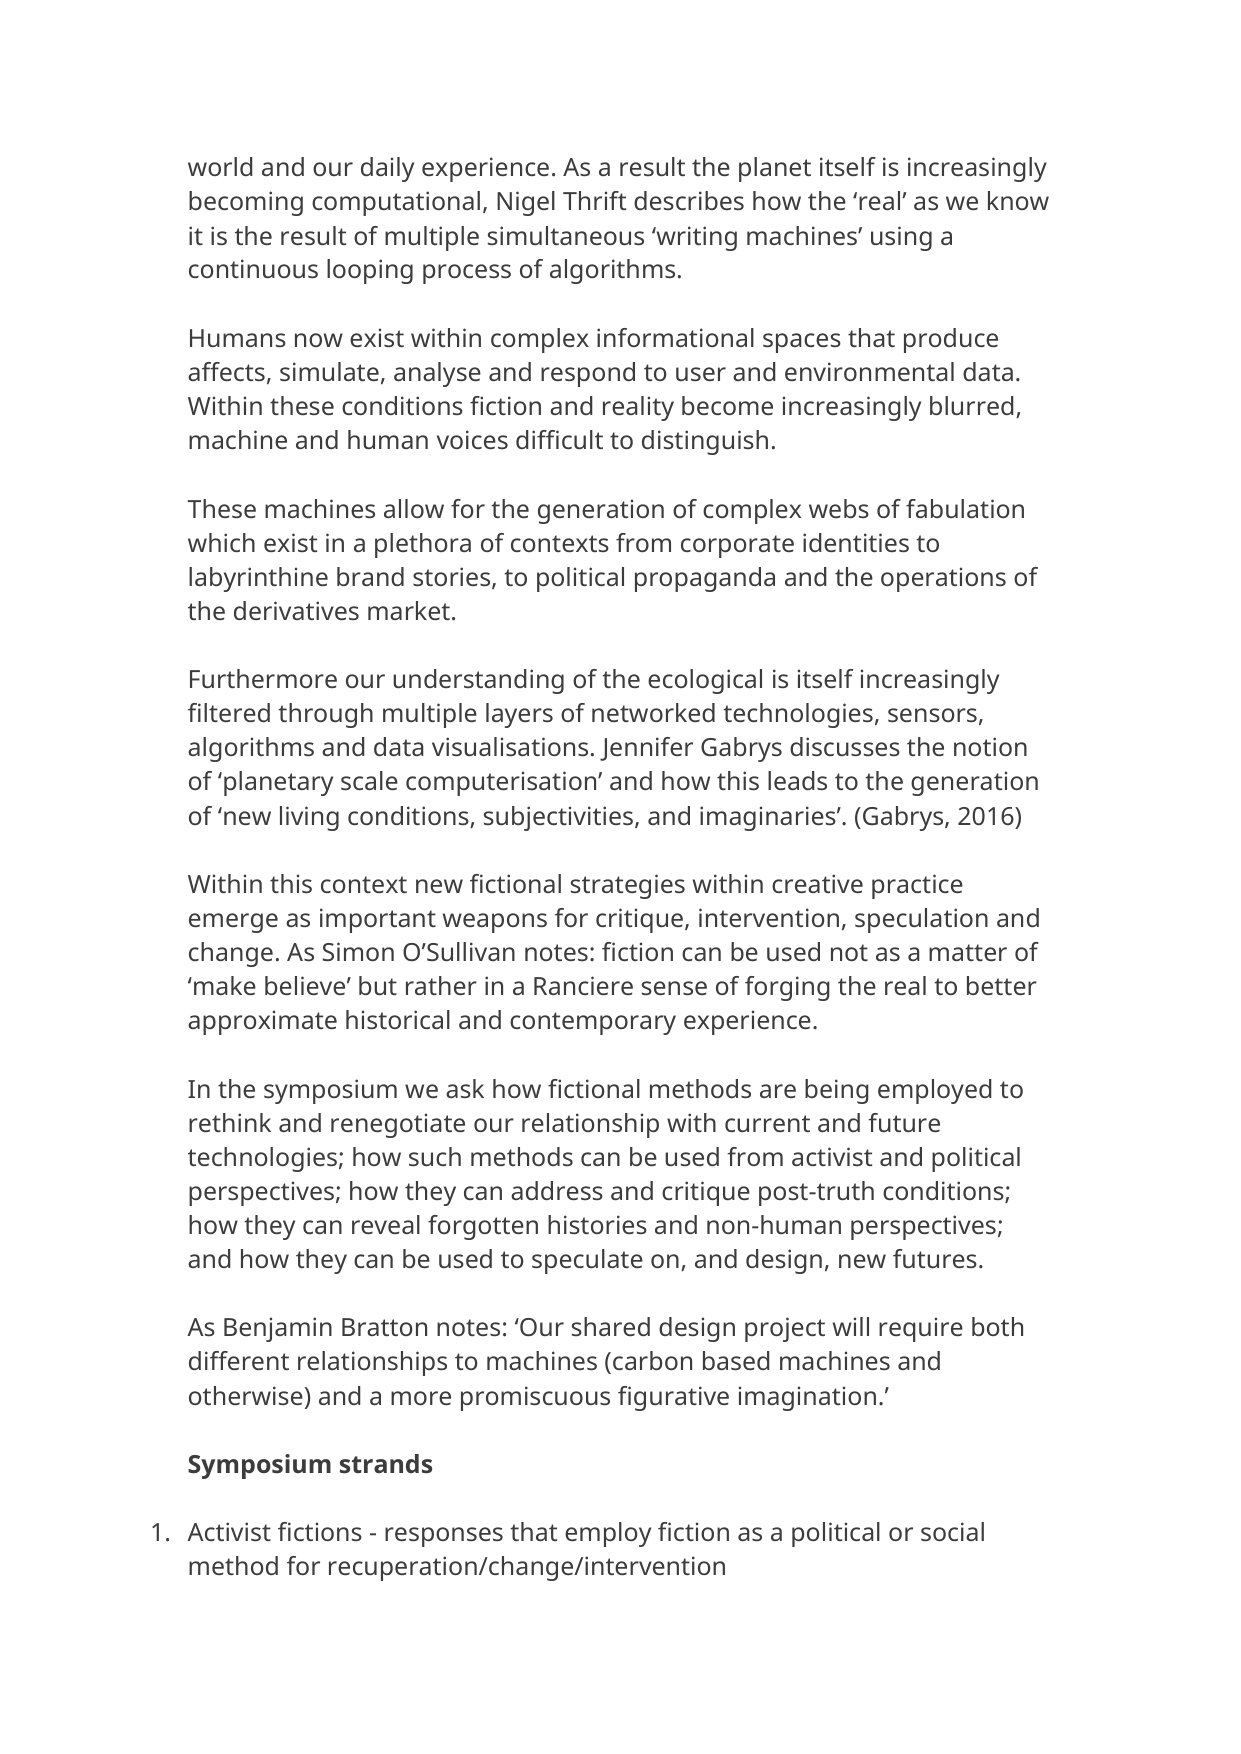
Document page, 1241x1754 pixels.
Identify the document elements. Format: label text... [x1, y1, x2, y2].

text These machines allow for the generation of complex webs of fabulation which exist in a plethora of contexts from corporate identities to labyrinthine brand stories, to political propaganda and the operations of the derivatives market. [187, 491, 1053, 627]
text Humans now exist within complex informational spaces that produce affects, simulate, analyse and respond to user and environmental data. Within these conditions fiction and reality become increasingly blurred, machine and human voices difficult to distinguish. [187, 321, 1053, 457]
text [187, 150, 1053, 286]
text Within this context new fictional strategies within creative practice emerge as important weapons for critique, intervention, speculation and change. As Simon O’Sullivan notes: fiction can be used not as a matter of ‘make believe’ but rather in a Ranciere sense of forging the real to better approximate historical and contemporary experience. [187, 867, 1053, 1037]
list Activist fictions - responses that employ fiction as a political or social method for recuperation/change/intervention [150, 1515, 1053, 1583]
text Furthermore our understanding of the ecological is itself increasingly filtered through multiple layers of networked technologies, sensors, algorithms and data visualisations. Jennifer Gabrys discusses the notion of ‘planetary scale computerisation’ and how this leads to the generation of ‘new living conditions, subjectivities, and imaginaries’. (Gabrys, 2016) [187, 662, 1053, 832]
text As Benjamin Bratton notes: ‘Our shared design project will require both different relationships to machines (carbon based machines and otherwise) and a more promiscuous figurative imagination.’ [187, 1310, 1053, 1412]
text Symposium strands [187, 1447, 1053, 1481]
text In the symposium we ask how fictional methods are being employed to rethink and renegotiate our relationship with current and future technologies; how such methods can be used from activist and political perspectives; how they can address and critique post-truth conditions; how they can reveal forgotten histories and non-human perspectives; and how they can be used to speculate on, and design, new futures. [187, 1071, 1053, 1276]
